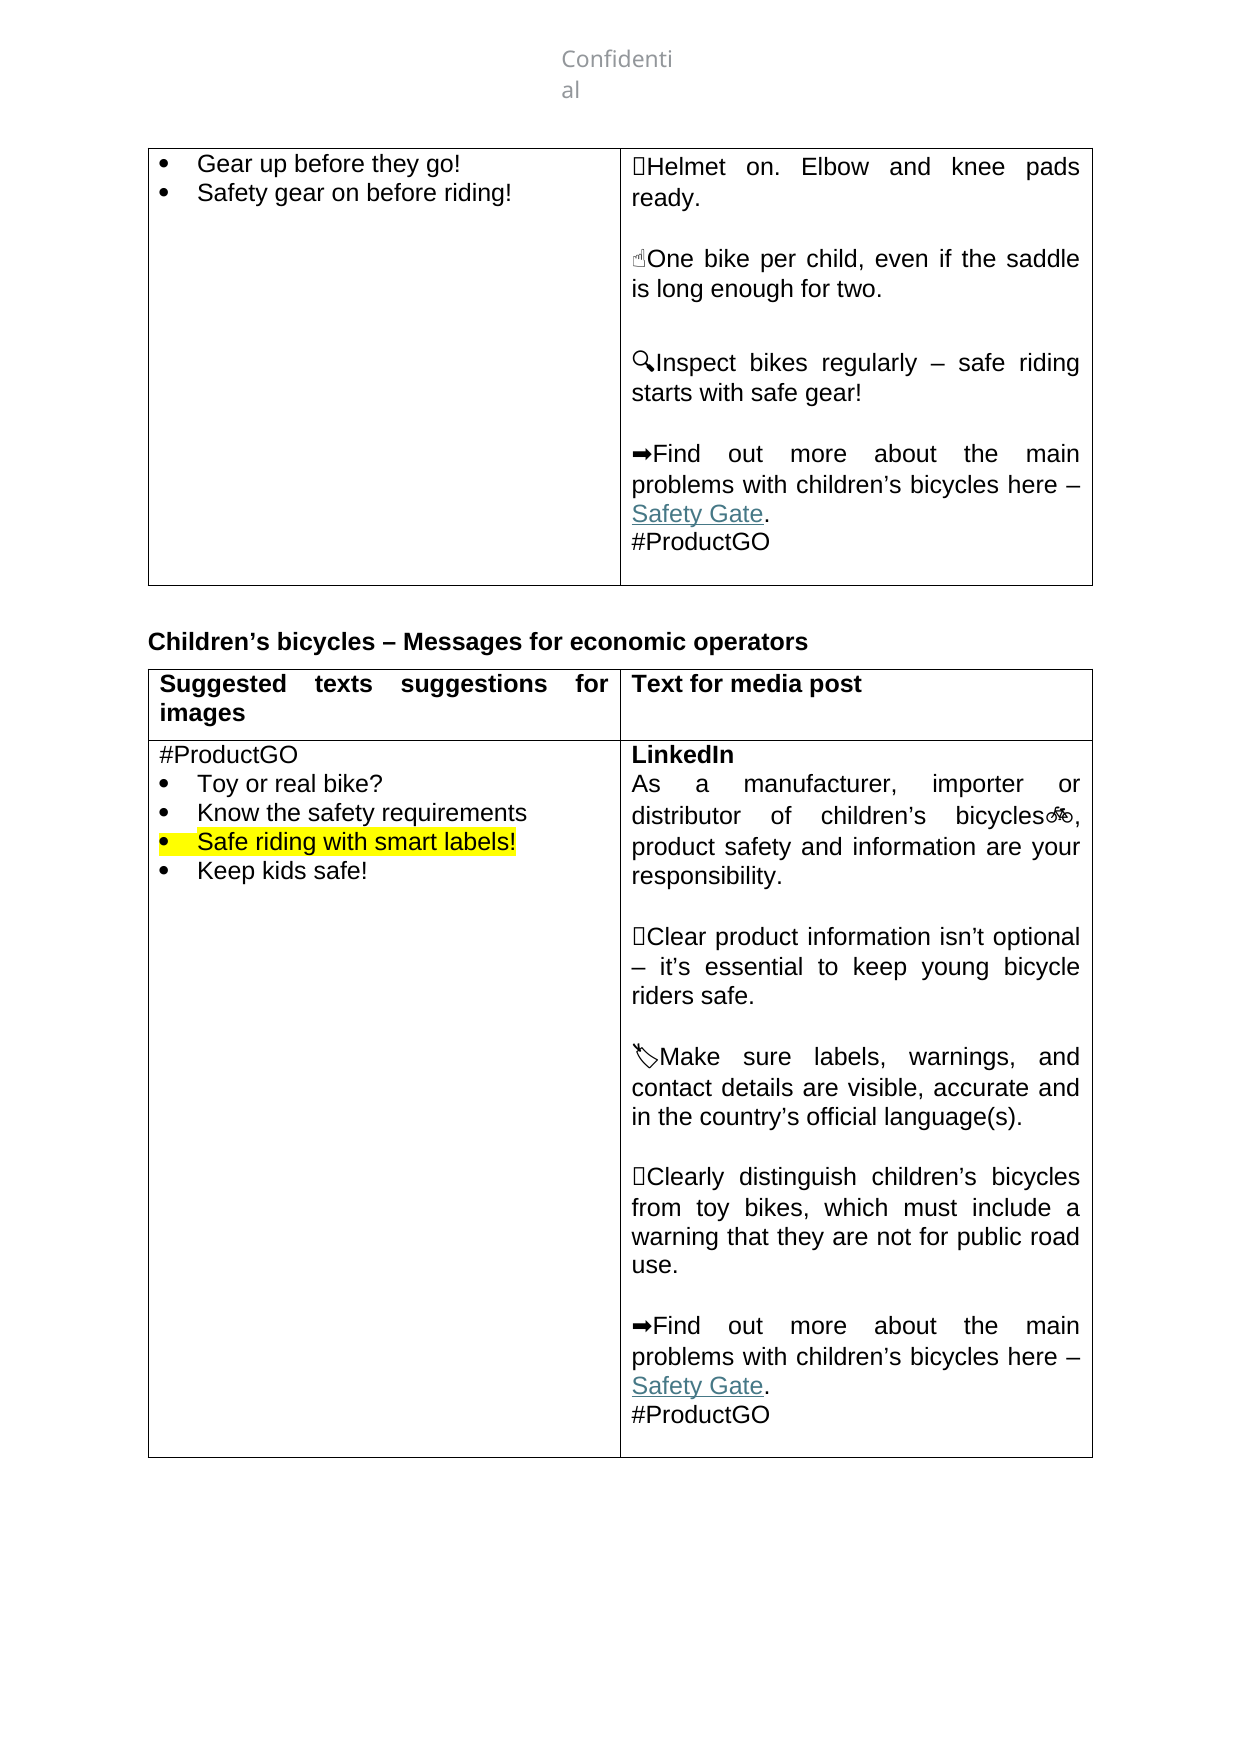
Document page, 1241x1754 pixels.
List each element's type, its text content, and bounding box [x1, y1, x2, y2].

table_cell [621, 149, 1092, 585]
table_cell LinkedIn As a manufacturer, importer or distributor of children’s bicycles🚲, product safety and information are your responsibility. 📑Clear product information isn’t optional – it’s essential to keep young bicycle riders safe. 🏷️Make sure labels, warnings, and contact details are visible, accurate and in the country’s official language(s). 🚳Clearly distinguish children’s bicycles from toy bikes, which must include a warning that they are not for public road use. ➡️Find out more about the main problems with children’s bicycles here – Safety Gate. #ProductGO [621, 741, 1092, 1457]
table_header Suggested texts suggestions for images [149, 670, 620, 739]
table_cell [149, 149, 620, 585]
text Children’s bicycles – Messages for economic operators [148, 627, 1093, 656]
table_cell #ProductGO Toy or real bike? Know the safety requirements Safe riding with smart labels! Keep kids safe! [149, 741, 620, 1457]
table_header Text for media post [621, 670, 1092, 739]
